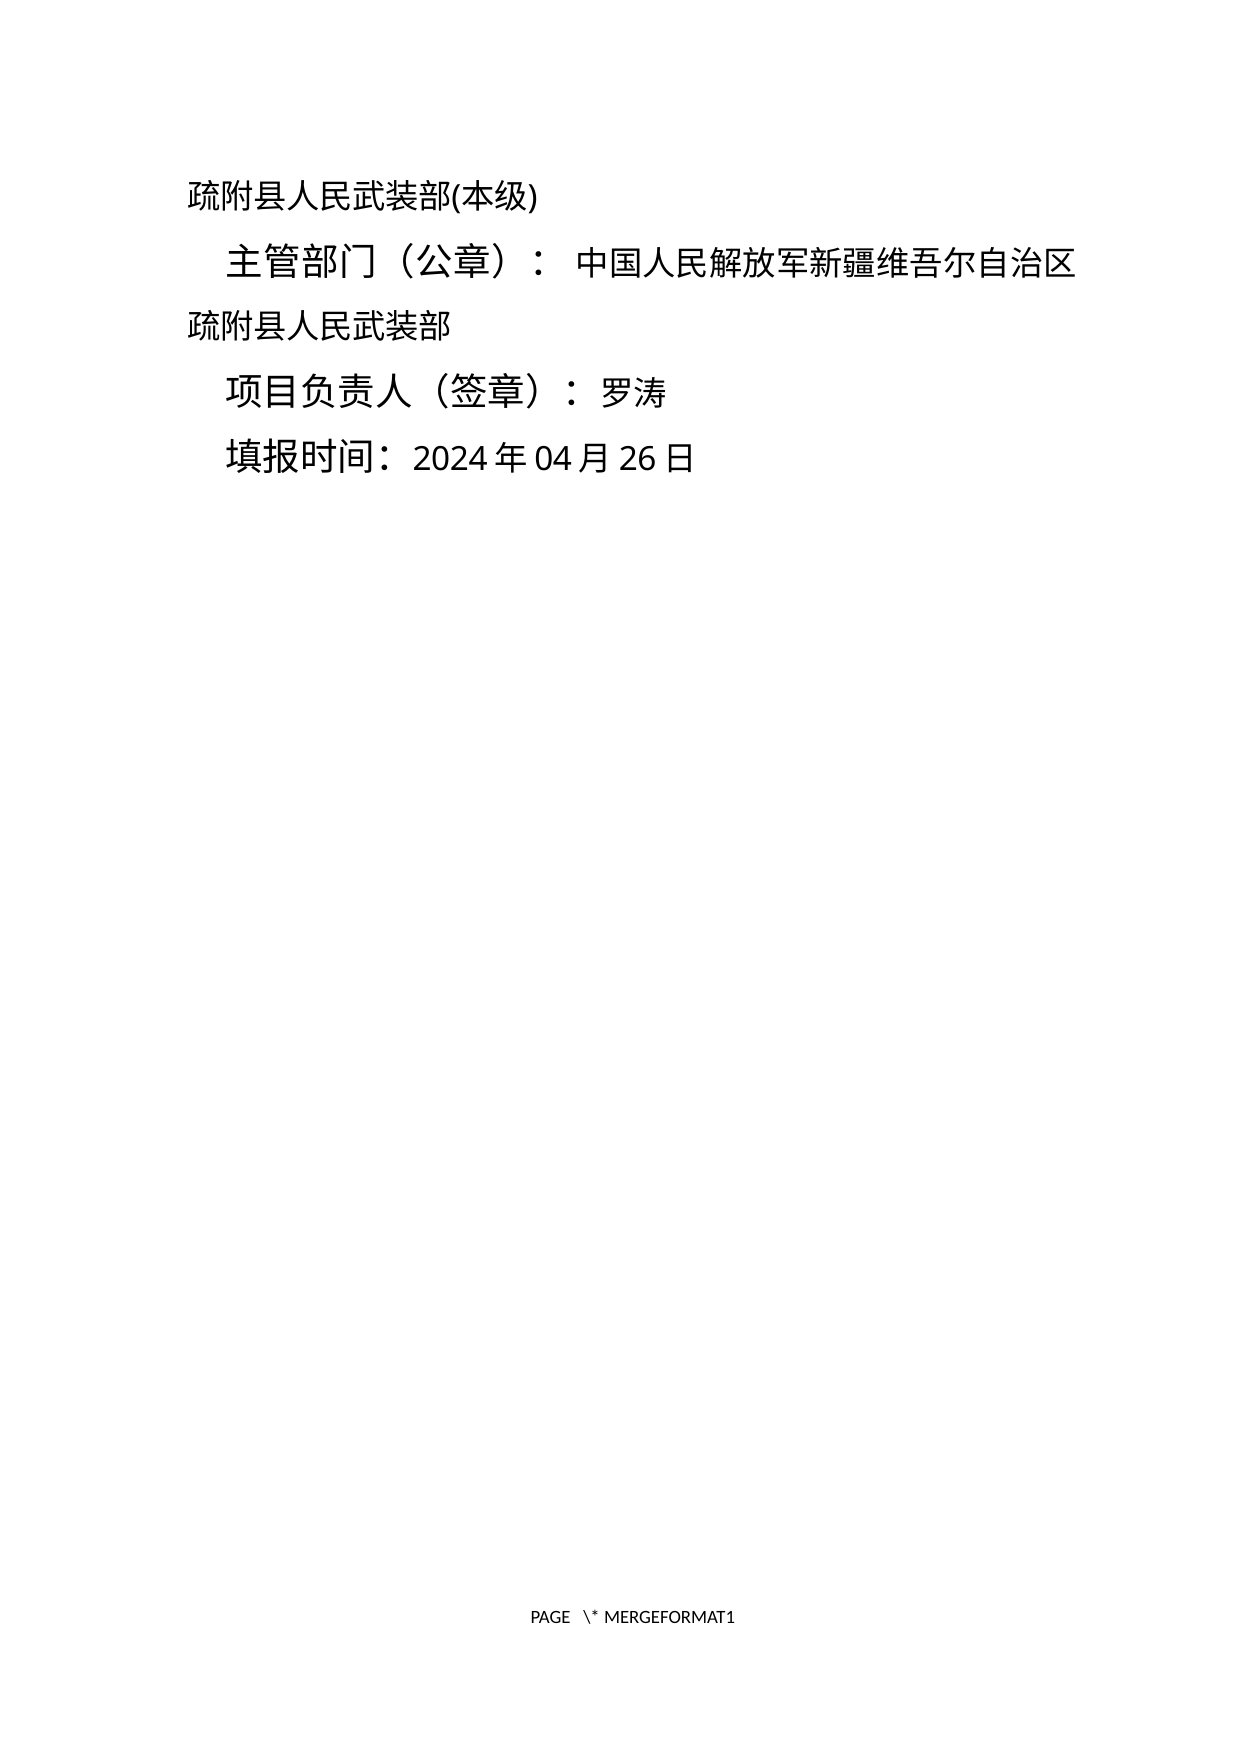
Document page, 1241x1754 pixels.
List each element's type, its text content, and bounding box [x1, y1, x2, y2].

text 主管部门（公章）： 中国人民解放军新疆维吾尔自治区疏附县人民武装部 [187, 227, 1078, 357]
text 填报时间：2024年04月26日 [187, 422, 1078, 487]
text 项目负责人（签章）：罗涛 [187, 357, 1078, 422]
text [187, 162, 1078, 227]
